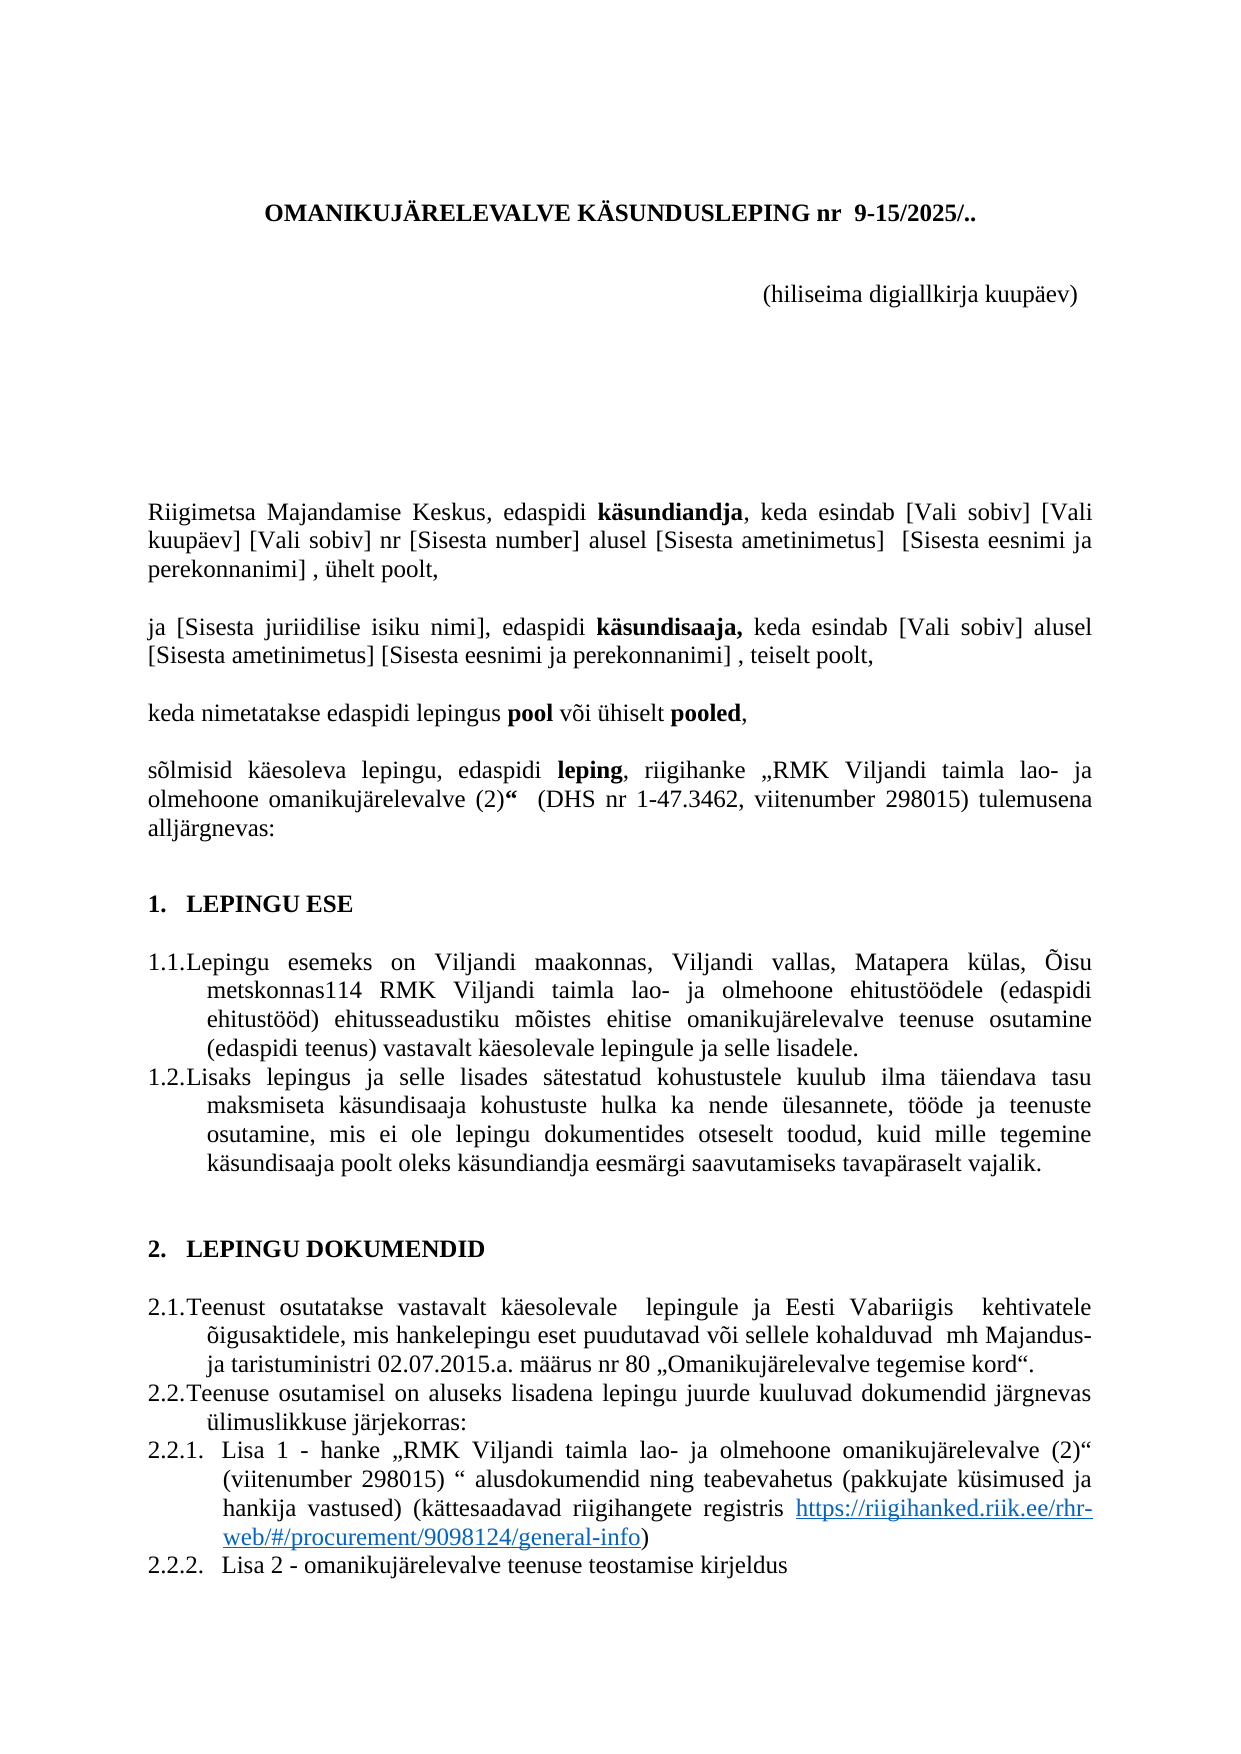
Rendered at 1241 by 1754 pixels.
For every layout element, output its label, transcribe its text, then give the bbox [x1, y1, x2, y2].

text Riigimetsa Majandamise Keskus, edaspidi käsundiandja, keda esindab nr alusel , ühelt poolt, [148, 497, 1093, 583]
list Lisaks lepingus ja selle lisades sätestatud kohustustele kuulub ilma täiendava tasu maksmiseta käsundisaaja kohustuste hulka ka nende ülesannete, tööde ja teenuste osutamine, mis ei ole lepingu dokumentides otseselt toodud, kuid mille tegemine käsundisaaja poolt oleks käsundiandja eesmärgi saavutamiseks tavapäraselt vajalik. [148, 1062, 1093, 1177]
text sõlmisid käesoleva lepingu, edaspidi leping, riigihanke „RMK Viljandi taimla lao- ja olmehoone omanikujärelevalve (2)“ (DHS nr 1-47.3462, viitenumber 298015) tulemusena alljärgnevas: [148, 727, 1093, 842]
text keda nimetatakse edaspidi lepingus pool või ühiselt pooled, [148, 698, 1093, 727]
list Lepingu esemeks on Viljandi maakonnas, Viljandi vallas, Matapera külas, Õisu metskonnas114 RMK Viljandi taimla lao- ja olmehoone ehitustöödele (edaspidi ehitustööd) ehitusseadustiku mõistes ehitise omanikujärelevalve teenuse osutamine (edaspidi teenus) vastavalt käesolevale lepingule ja selle lisadele. [148, 947, 1093, 1062]
list LEPINGU DOKUMENDID [148, 1234, 1093, 1263]
list Lisa 2 - omanikujärelevalve teenuse teostamise kirjeldus [148, 1551, 1093, 1579]
text OMANIKUJÄRELEVALVE KÄSUNDUSLEPING nr 9-15/2025/.. [148, 198, 1093, 226]
list Teenust osutatakse vastavalt käesolevale lepingule ja Eesti Vabariigis kehtivatele õigusaktidele, mis hankelepingu eset puudutavad või sellele kohalduvad mh Majandus-ja taristuministri 02.07.2015.a. määrus nr 80 „Omanikujärelevalve tegemise kord“. [148, 1292, 1093, 1378]
text ja edaspidi käsundisaaja, keda esindab alusel , teiselt poolt, [148, 612, 1093, 669]
text (hiliseima digiallkirja kuupäev) [148, 279, 1093, 307]
list Teenuse osutamisel on aluseks lisadena lepingu juurde kuuluvad dokumendid järgnevas ülimuslikkuse järjekorras: [148, 1378, 1093, 1436]
list LEPINGU ESE [148, 889, 1093, 918]
list Lisa 1 - hanke „RMK Viljandi taimla lao- ja olmehoone omanikujärelevalve (2)“ (viitenumber 298015) “ alusdokumendid ning teabevahetus (pakkujate küsimused ja hankija vastused) (kättesaadavad riigihangete registris https://riigihanked.riik.ee/rhr-web/#/procurement/9098124/general-info) [148, 1436, 1093, 1551]
